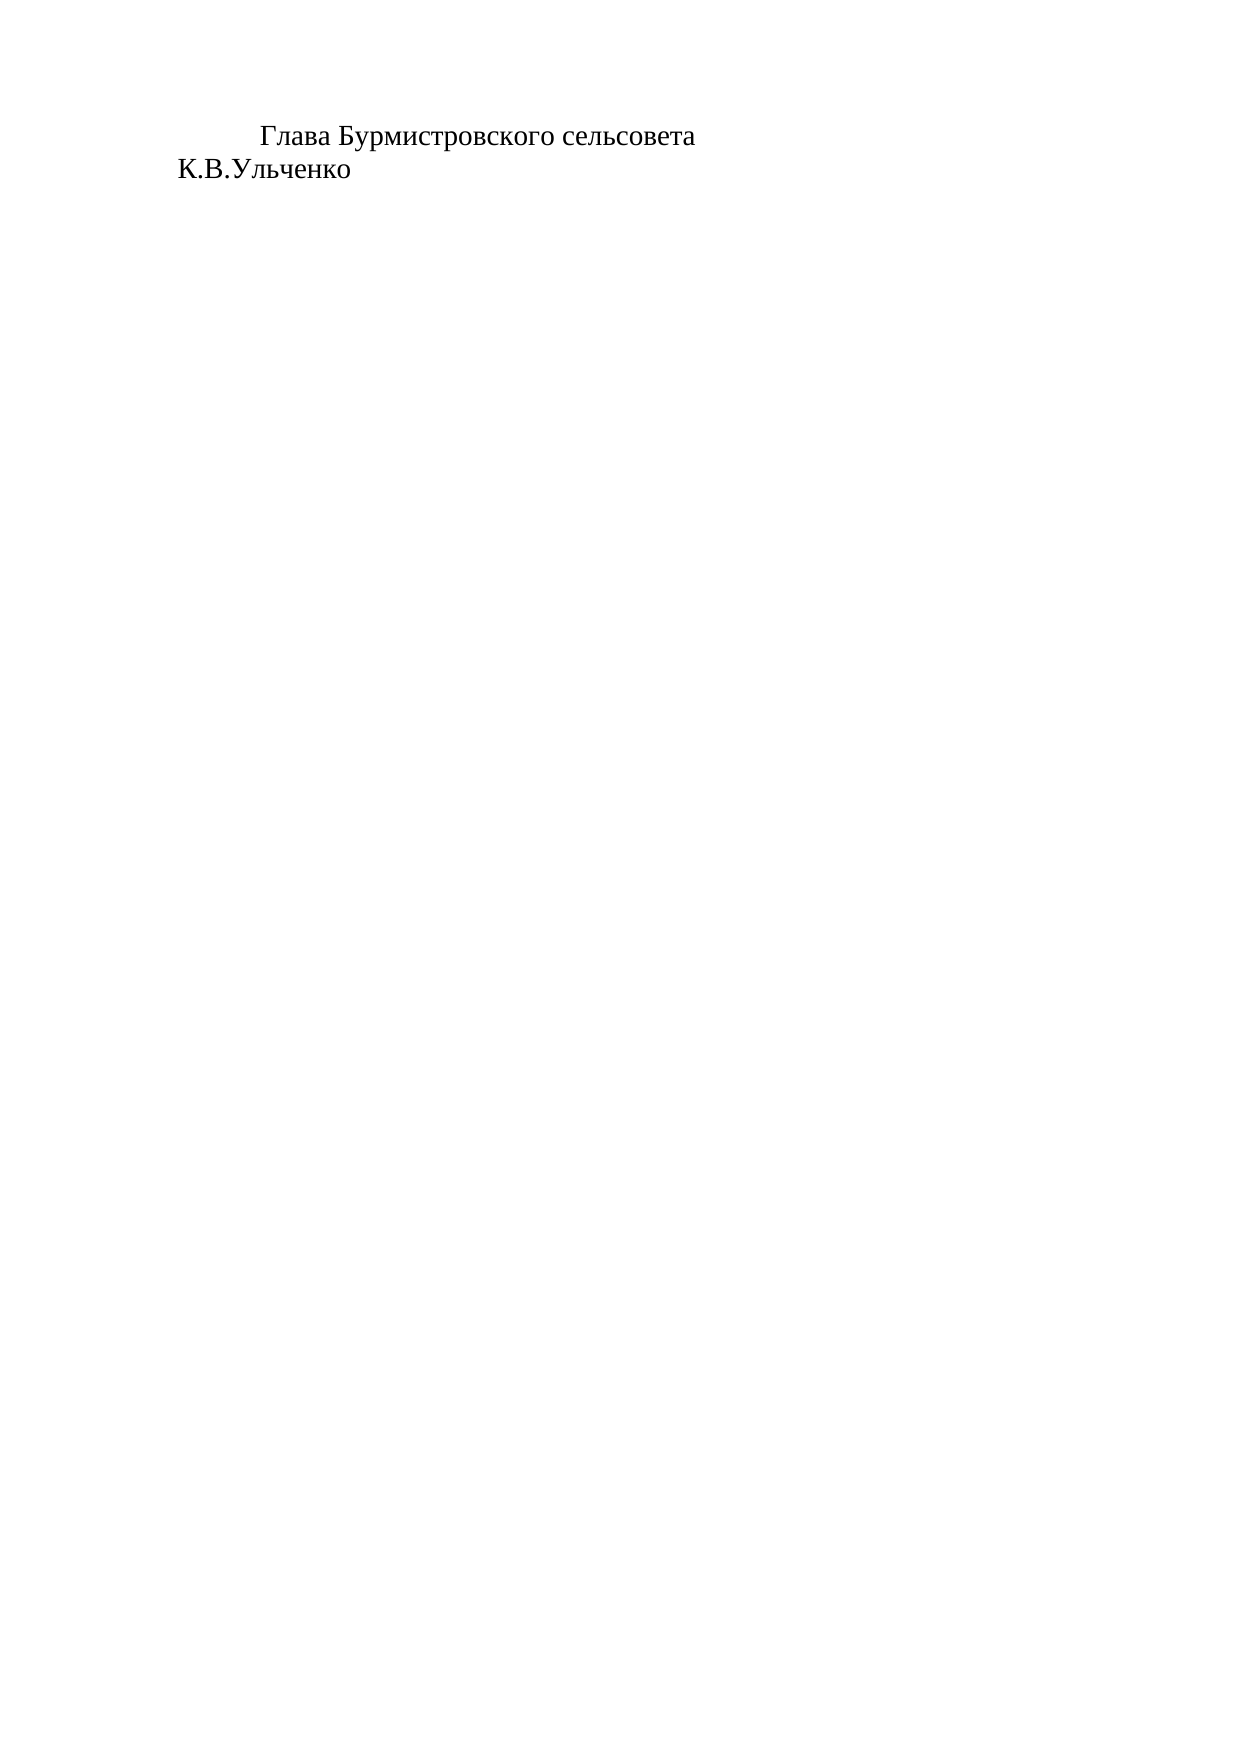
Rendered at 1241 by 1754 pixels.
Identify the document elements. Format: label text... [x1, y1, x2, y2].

title Глава Бурмистровского сельсовета К.В.Ульченко [177, 118, 1152, 185]
